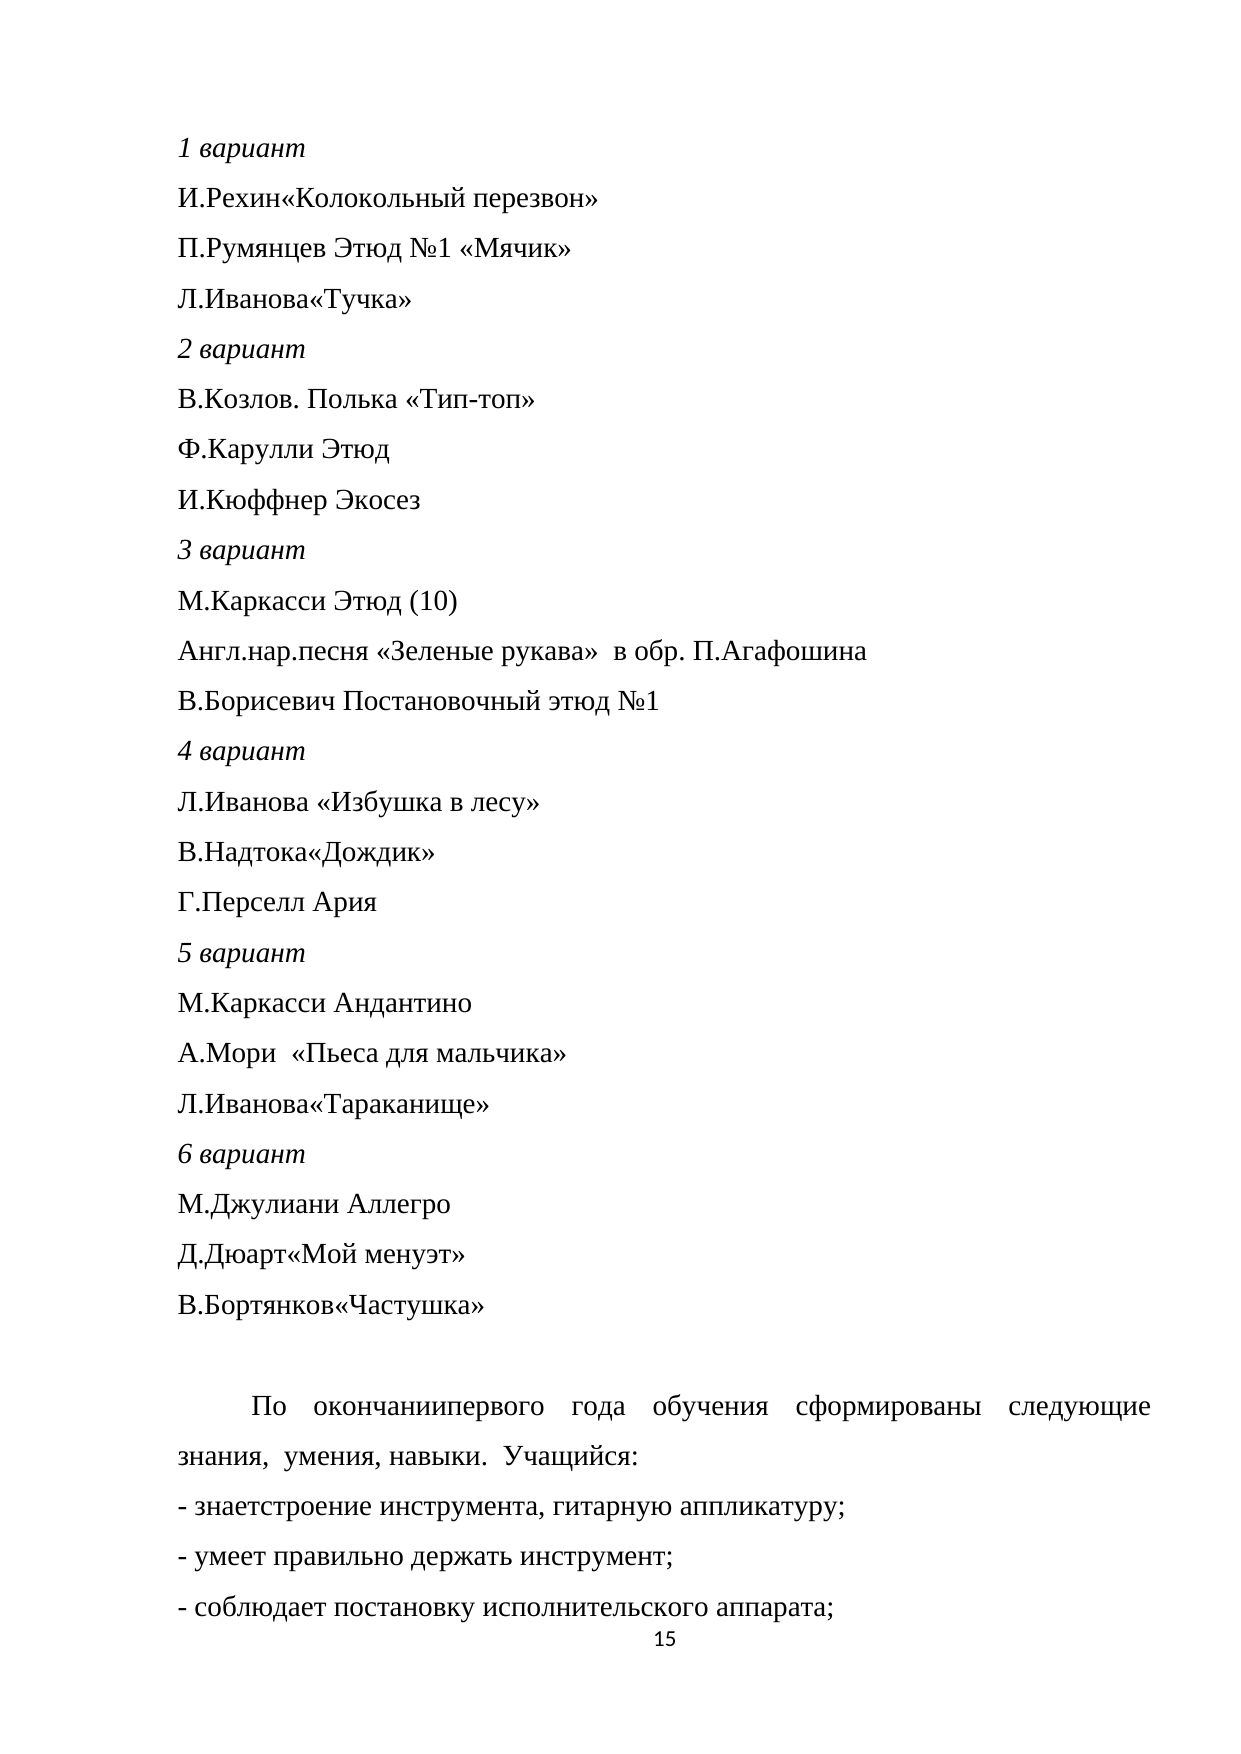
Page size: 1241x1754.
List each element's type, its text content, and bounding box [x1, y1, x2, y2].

text И.Кюффнер Экосез [177, 482, 1152, 516]
text 4 вариант [177, 733, 1152, 767]
text Д.Дюарт«Мой менуэт» [177, 1237, 1152, 1270]
text М.Каркасси Андантино [177, 985, 1152, 1019]
text В.Бортянков«Частушка» [177, 1287, 1152, 1321]
text И.Рехин«Колокольный перезвон» [177, 180, 1152, 214]
text М.Джулиани Аллегро [177, 1186, 1152, 1220]
text В.Борисевич Постановочный этюд №1 [177, 683, 1152, 717]
text В.Надтока«Дождик» [177, 834, 1152, 868]
text 5 вариант [177, 935, 1152, 968]
text 2 вариант [177, 331, 1152, 364]
text 3 вариант [177, 532, 1152, 566]
text В.Козлов. Полька «Тип-топ» [177, 381, 1152, 415]
text Л.Иванова«Тучка» [177, 281, 1152, 314]
text Л.Иванова«Тараканище» [177, 1086, 1152, 1119]
text М.Каркасси Этюд (10) [177, 583, 1152, 616]
text 6 вариант [177, 1136, 1152, 1169]
text А.Мори «Пьеса для мальчика» [177, 1035, 1152, 1069]
text - знаетстроение инструмента, гитарную аппликатуру; [177, 1488, 1152, 1522]
text Г.Перселл Ария [177, 884, 1152, 918]
text Англ.нар.песня «Зеленые рукава» в обр. П.Агафошина [177, 633, 1152, 666]
text П.Румянцев Этюд №1 «Мячик» [177, 230, 1152, 264]
text По окончаниипервого года обучения сформированы следующие знания, умения, навыки. Учащийся: [177, 1388, 1152, 1471]
text - соблюдает постановку исполнительского аппарата; [177, 1589, 1152, 1622]
text Л.Иванова «Избушка в лесу» [177, 784, 1152, 817]
text Ф.Карулли Этюд [177, 432, 1152, 465]
text 1 вариант [177, 130, 1152, 163]
text - умеет правильно держать инструмент; [177, 1538, 1152, 1572]
